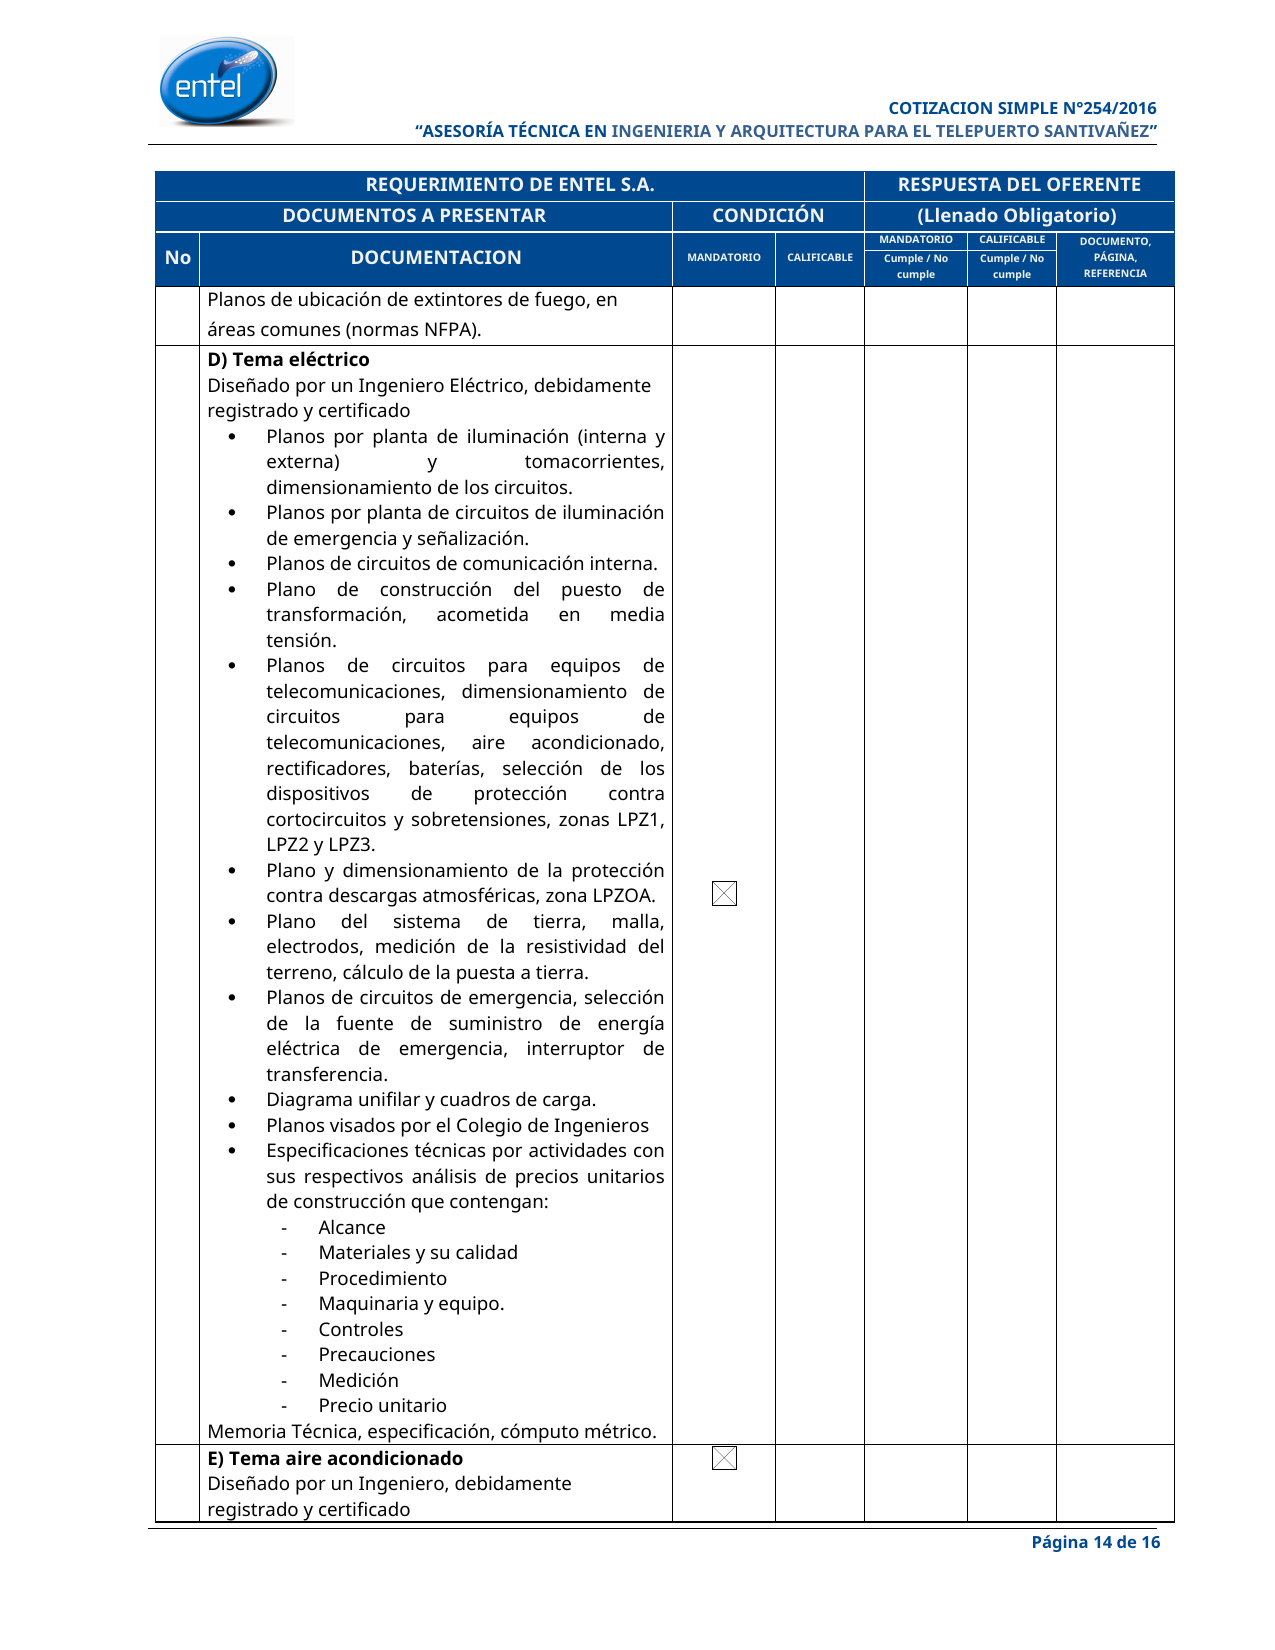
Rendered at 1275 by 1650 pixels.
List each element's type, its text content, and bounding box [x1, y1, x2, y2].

table_cell D) Tema eléctrico Diseñado por un Ingeniero Eléctrico, debidamente registrado y certificado Planos por planta de iluminación (interna y externa) y tomacorrientes, dimensionamiento de los circuitos. Planos por planta de circuitos de iluminación de emergencia y señalización. Planos de circuitos de comunicación interna. Plano de construcción del puesto de transformación, acometida en media tensión. Planos de circuitos para equipos de telecomunicaciones, dimensionamiento de circuitos para equipos de telecomunicaciones, aire acondicionado, rectificadores, baterías, selección de los dispositivos de protección contra cortocircuitos y sobretensiones, zonas LPZ1, LPZ2 y LPZ3. Plano y dimensionamiento de la protección contra descargas atmosféricas, zona LPZOA. Plano del sistema de tierra, malla, electrodos, medición de la resistividad del terreno, cálculo de la puesta a tierra. Planos de circuitos de emergencia, selección de la fuente de suministro de energía eléctrica de emergencia, interruptor de transferencia. Diagrama unifilar y cuadros de carga. Planos visados por el Colegio de Ingenieros Especificaciones técnicas por actividades con sus respectivos análisis de precios unitarios de construcción que contengan: Alcance Materiales y su calidad Procedimiento Maquinaria y equipo. Controles Precauciones Medición Precio unitario Memoria Técnica, especificación, cómputo métrico. [200, 346, 672, 1444]
table_cell [968, 287, 1056, 345]
table_cell [1057, 346, 1174, 1444]
table_cell No [156, 233, 199, 286]
table_cell [673, 1445, 775, 1521]
table_cell [156, 1445, 199, 1521]
table_cell Cumple / No cumple [865, 251, 967, 286]
table_cell Cumple / No cumple [968, 251, 1056, 286]
table_cell [776, 346, 864, 1444]
table_cell (Llenado Obligatorio) [865, 202, 1174, 231]
table_cell [1057, 1445, 1174, 1521]
table_cell [865, 287, 967, 345]
table_cell DOCUMENTO, PÁGINA, REFERENCIA [1057, 233, 1174, 286]
table_cell [673, 346, 775, 1444]
table_cell [865, 1445, 967, 1521]
table_cell MANDATORIO [865, 233, 967, 250]
table_header RESPUESTA DEL OFERENTE [865, 172, 1174, 201]
table_cell [968, 346, 1056, 1444]
picture [159, 36, 295, 127]
table_cell DOCUMENTACION [200, 233, 672, 286]
table_cell [156, 287, 199, 345]
table_cell [776, 287, 864, 345]
table_cell MANDATORIO [673, 233, 775, 286]
table_cell CALIFICABLE [776, 233, 864, 286]
table_cell [156, 346, 199, 1444]
table_cell [1057, 287, 1174, 345]
table_cell [865, 346, 967, 1444]
table_cell CALIFICABLE [968, 233, 1056, 250]
table_header REQUERIMIENTO DE ENTEL S.A. [156, 172, 864, 201]
table_cell [776, 1445, 864, 1521]
table_cell DOCUMENTOS A PRESENTAR [156, 202, 672, 231]
table_cell [673, 287, 775, 345]
table_cell [968, 1445, 1056, 1521]
table_cell CONDICIÓN [673, 202, 864, 231]
